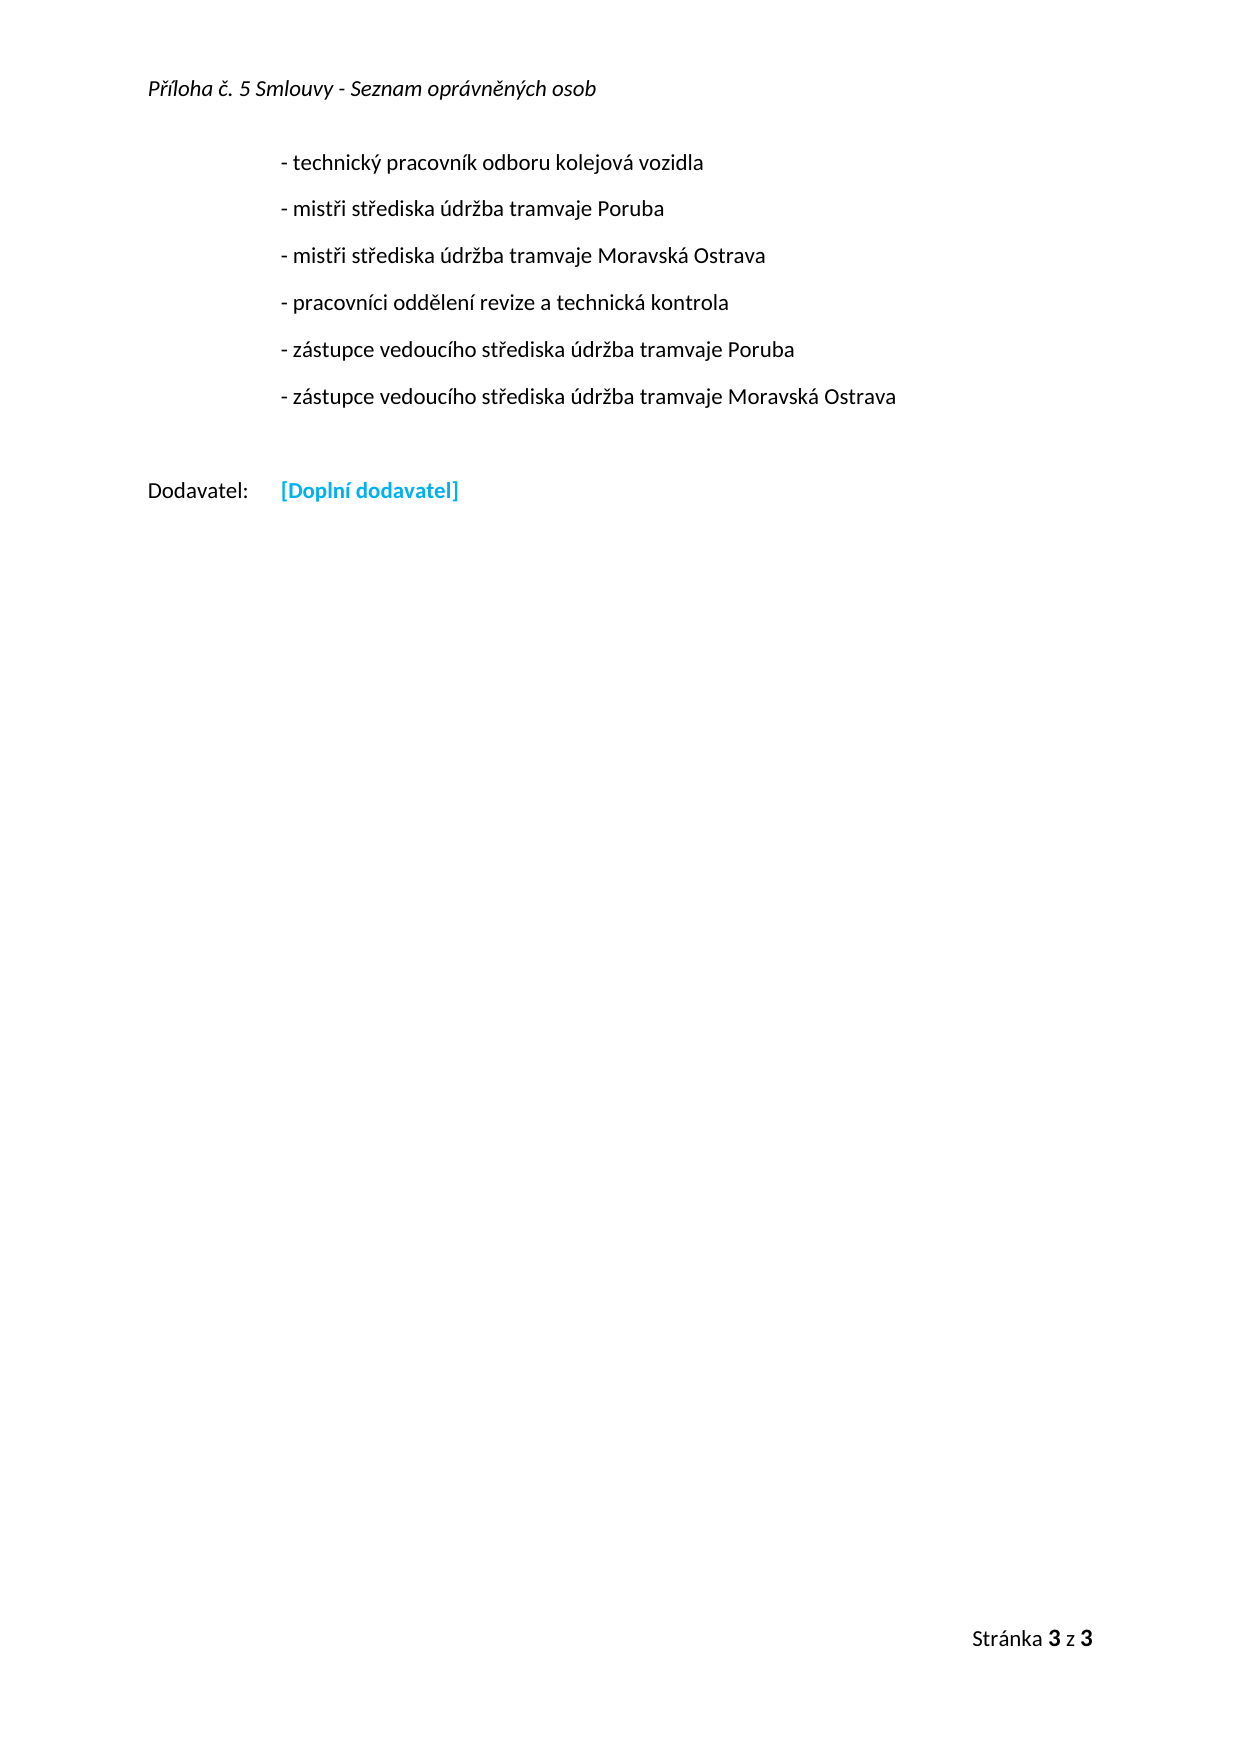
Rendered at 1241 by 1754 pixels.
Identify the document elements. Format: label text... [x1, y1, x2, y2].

text - zástupce vedoucího střediska údržba tramvaje Poruba [148, 335, 1093, 363]
text Dodavatel: [Doplní dodavatel] [148, 476, 1093, 504]
text - technický pracovník odboru kolejová vozidla [148, 148, 1093, 176]
text - pracovníci oddělení revize a technická kontrola [148, 288, 1093, 316]
text - zástupce vedoucího střediska údržba tramvaje Moravská Ostrava [148, 382, 1093, 410]
text - mistři střediska údržba tramvaje Poruba [148, 194, 1093, 222]
text - mistři střediska údržba tramvaje Moravská Ostrava [148, 241, 1093, 269]
